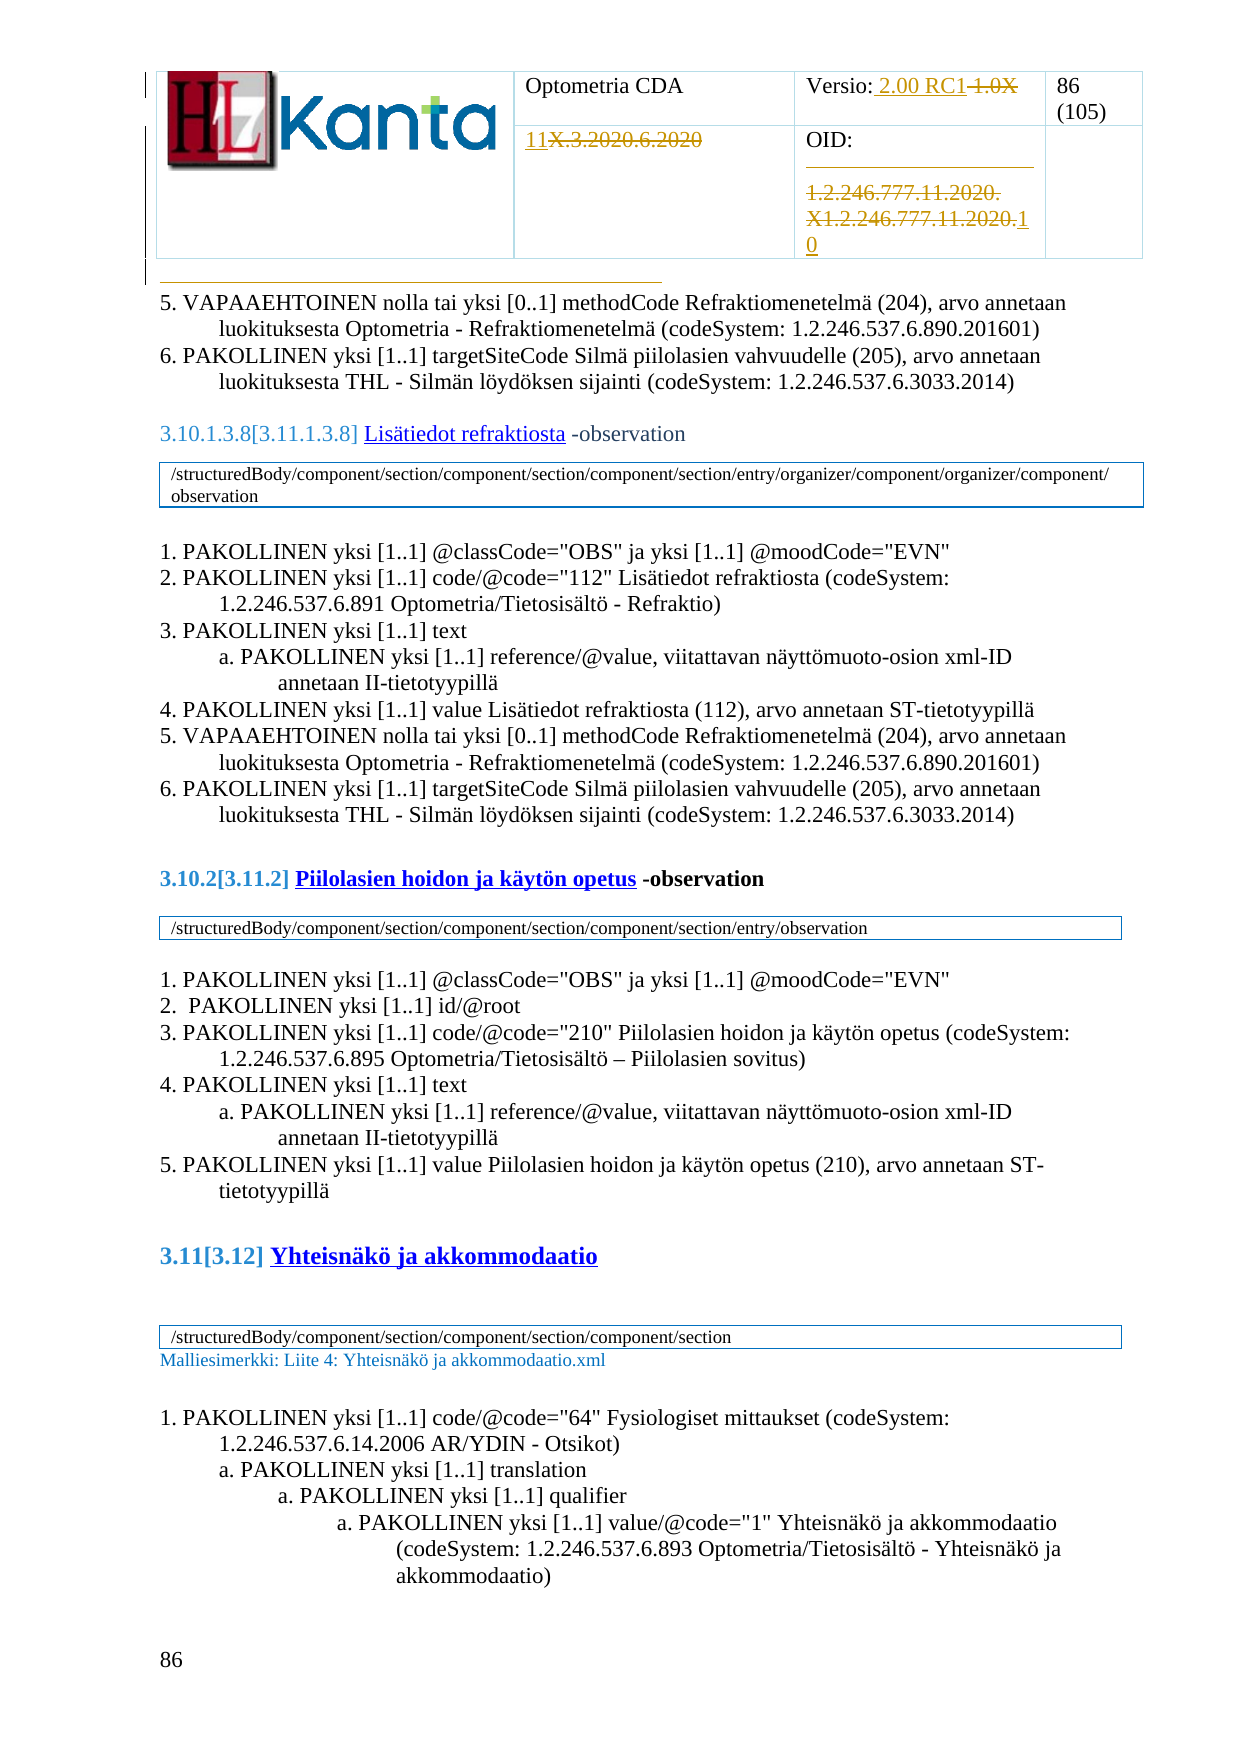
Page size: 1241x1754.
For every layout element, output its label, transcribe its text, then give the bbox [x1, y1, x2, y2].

text 3. PAKOLLINEN yksi [1..1] text [159, 617, 1081, 643]
table_header /structuredBody/component/section/component/section/component/section/entry/observation [160, 917, 1121, 939]
text 4. PAKOLLINEN yksi [1..1] value Lisätiedot refraktiosta (112), arvo annetaan ST-tietotyypillä [159, 696, 1081, 722]
text 4. PAKOLLINEN yksi [1..1] text [159, 1072, 1081, 1098]
text 1. PAKOLLINEN yksi [1..1] @classCode="OBS" ja yksi [1..1] @moodCode="EVN" [159, 966, 1081, 992]
text 6. PAKOLLINEN yksi [1..1] targetSiteCode Silmä piilolasien vahvuudelle (205), arvo annetaan luokituksesta THL - Silmän löydöksen sijainti (codeSystem: 1.2.246.537.6.3033.2014) [159, 775, 1081, 828]
text Malliesimerkki: Liite 4: Yhteisnäkö ja akkommodaatio.xml [159, 1349, 1081, 1370]
text a. PAKOLLINEN yksi [1..1] reference/@value, viitattavan näyttömuoto-osion xml-ID annetaan II-tietotyypillä [218, 1098, 1081, 1151]
text a. PAKOLLINEN yksi [1..1] value/@code="1" Yhteisnäkö ja akkommodaatio (codeSystem: 1.2.246.537.6.893 Optometria/Tietosisältö - Yhteisnäkö ja akkommodaatio) [337, 1509, 1081, 1588]
text 2. PAKOLLINEN yksi [1..1] id/@root [159, 992, 1081, 1019]
subtitle Yhteisnäkö ja akkommodaatio [159, 1241, 1081, 1269]
text a. PAKOLLINEN yksi [1..1] translation [218, 1456, 1081, 1483]
picture [281, 96, 496, 150]
text 5. VAPAAEHTOINEN nolla tai yksi [0..1] methodCode Refraktiomenetelmä (204), arvo annetaan luokituksesta Optometria - Refraktiomenetelmä (codeSystem: 1.2.246.537.6.890.201601) [159, 722, 1081, 775]
subtitle Piilolasien hoidon ja käytön opetus -observation [159, 865, 1081, 891]
text 5. PAKOLLINEN yksi [1..1] value Piilolasien hoidon ja käytön opetus (210), arvo annetaan ST-tietotyypillä [159, 1151, 1081, 1203]
picture [167, 71, 279, 171]
text 2. PAKOLLINEN yksi [1..1] code/@code="112" Lisätiedot refraktiosta (codeSystem: 1.2.246.537.6.891 Optometria/Tietosisältö - Refraktio) [159, 564, 1081, 617]
text 3. PAKOLLINEN yksi [1..1] code/@code="210" Piilolasien hoidon ja käytön opetus (codeSystem: 1.2.246.537.6.895 Optometria/Tietosisältö – Piilolasien sovitus) [159, 1019, 1081, 1072]
text 1. PAKOLLINEN yksi [1..1] @classCode="OBS" ja yksi [1..1] @moodCode="EVN" [159, 538, 1081, 564]
text a. PAKOLLINEN yksi [1..1] qualifier [278, 1483, 1081, 1509]
text 1. PAKOLLINEN yksi [1..1] code/@code="64" Fysiologiset mittaukset (codeSystem: 1.2.246.537.6.14.2006 AR/YDIN - Otsikot) [159, 1403, 1081, 1456]
table_header /structuredBody/component/section/component/section/component/section/entry/organizer/component/organizer/component/observation [160, 463, 1143, 506]
text a. PAKOLLINEN yksi [1..1] reference/@value, viitattavan näyttömuoto-osion xml-ID annetaan II-tietotyypillä [218, 643, 1081, 696]
table_header /structuredBody/component/section/component/section/component/section [160, 1326, 1121, 1347]
text 5. VAPAAEHTOINEN nolla tai yksi [0..1] methodCode Refraktiomenetelmä (204), arvo annetaan luokituksesta Optometria - Refraktiomenetelmä (codeSystem: 1.2.246.537.6.890.201601) [159, 289, 1081, 342]
text 6. PAKOLLINEN yksi [1..1] targetSiteCode Silmä piilolasien vahvuudelle (205), arvo annetaan luokituksesta THL - Silmän löydöksen sijainti (codeSystem: 1.2.246.537.6.3033.2014) [159, 342, 1081, 394]
subtitle Lisätiedot refraktiosta -observation [159, 419, 1081, 446]
